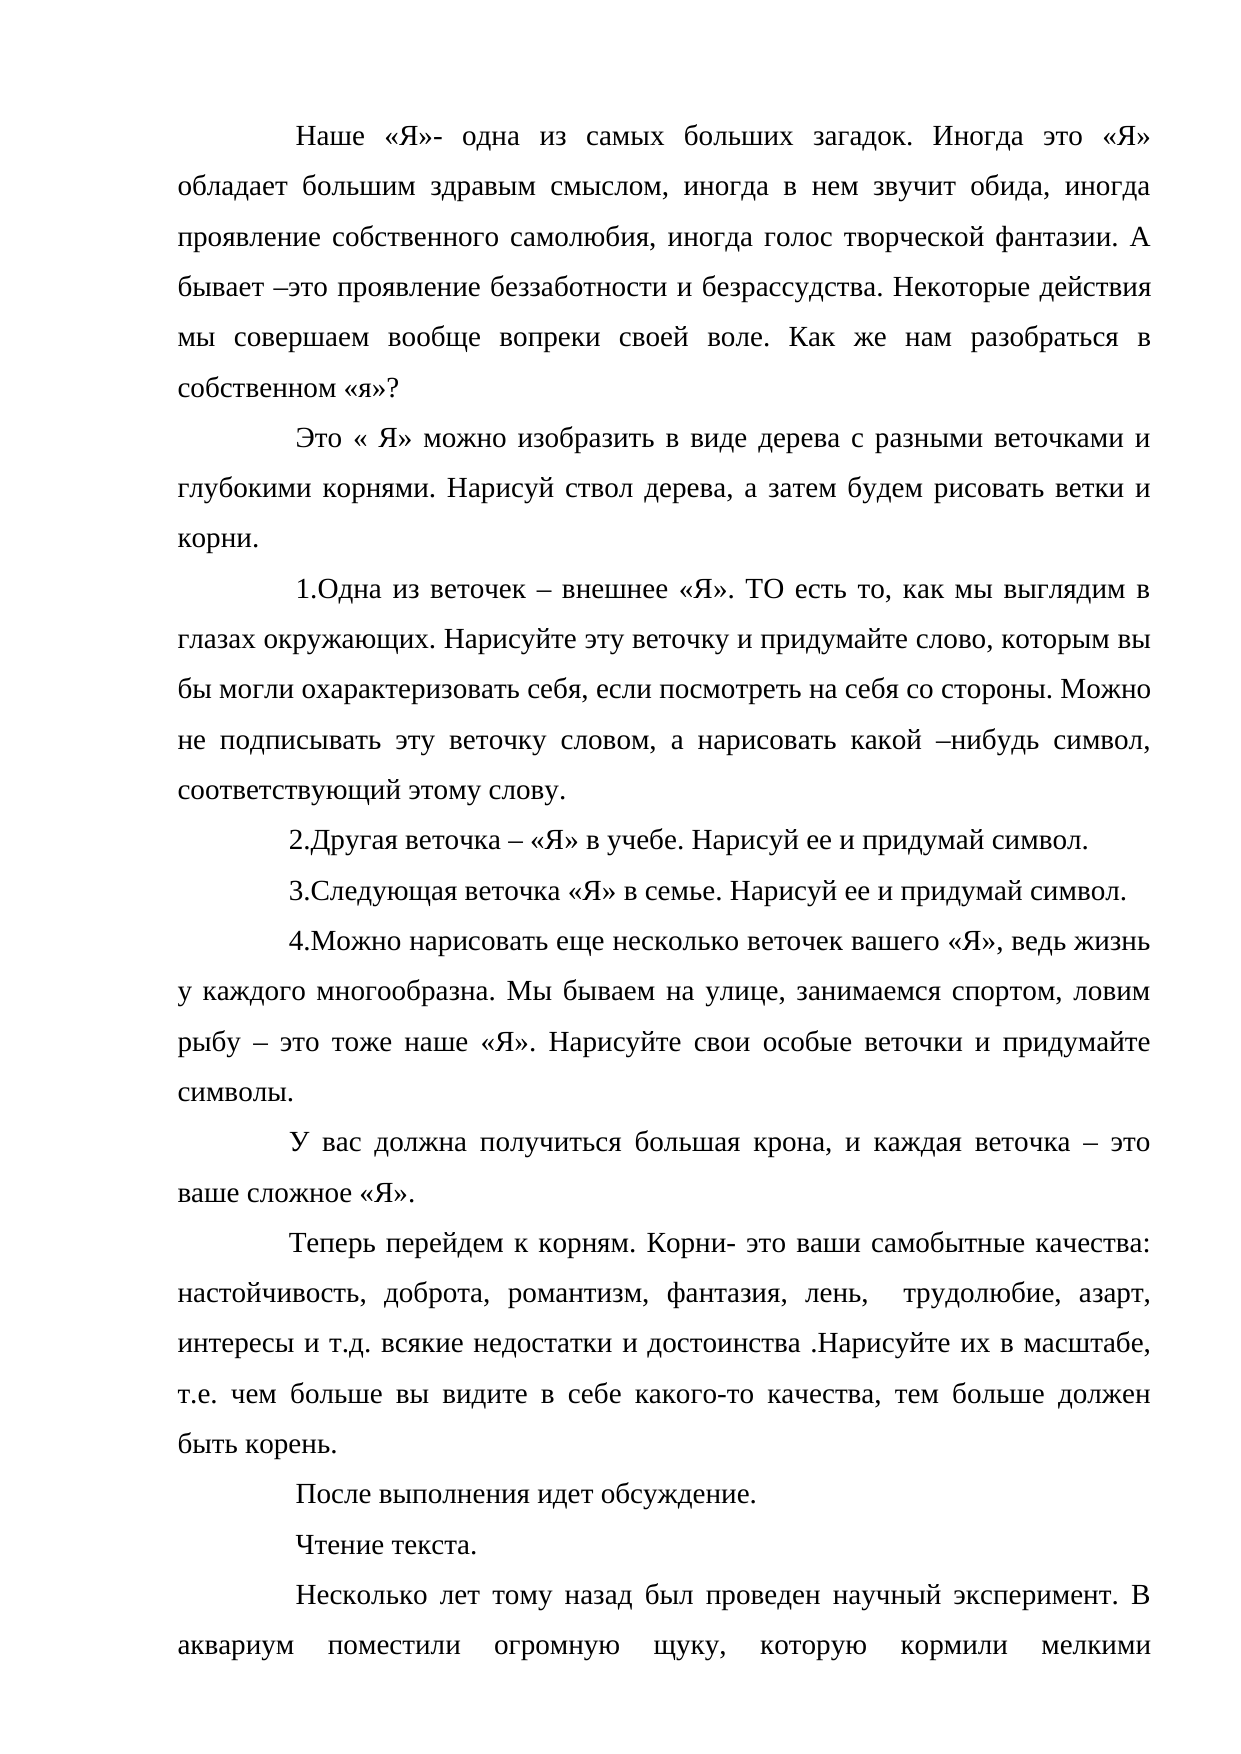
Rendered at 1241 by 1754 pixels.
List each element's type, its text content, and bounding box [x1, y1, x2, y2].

text Наше «Я»- одна из самых больших загадок. Иногда это «Я» обладает большим здравым смыслом, иногда в нем звучит обида, иногда проявление собственного самолюбия, иногда голос творческой фантазии. А бывает –это проявление беззаботности и безрассудства. Некоторые действия мы совершаем вообще вопреки своей воле. Как же нам разобраться в собственном «я»? [177, 118, 1152, 403]
text После выполнения идет обсуждение. [177, 1477, 1152, 1510]
text Чтение текста. [177, 1527, 1152, 1560]
text 3.Следующая веточка «Я» в семье. Нарисуй ее и придумай символ. [177, 873, 1152, 906]
text 1.Одна из веточек – внешнее «Я». ТО есть то, как мы выглядим в глазах окружающих. Нарисуйте эту веточку и придумайте слово, которым вы бы могли охарактеризовать себя, если посмотреть на себя со стороны. Можно не подписывать эту веточку словом, а нарисовать какой –нибудь символ, соответствующий этому слову. [177, 571, 1152, 806]
text 2.Другая веточка – «Я» в учебе. Нарисуй ее и придумай символ. [177, 822, 1152, 856]
text У вас должна получиться большая крона, и каждая веточка – это ваше сложное «Я». [177, 1124, 1152, 1208]
text Это « Я» можно изобразить в виде дерева с разными веточками и глубокими корнями. Нарисуй ствол дерева, а затем будем рисовать ветки и корни. [177, 420, 1152, 554]
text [177, 1577, 1152, 1661]
text Теперь перейдем к корням. Корни- это ваши самобытные качества: настойчивость, доброта, романтизм, фантазия, лень, трудолюбие, азарт, интересы и т.д. всякие недостатки и достоинства .Нарисуйте их в масштабе, т.е. чем больше вы видите в себе какого-то качества, тем больше должен быть корень. [177, 1225, 1152, 1460]
text 4.Можно нарисовать еще несколько веточек вашего «Я», ведь жизнь у каждого многообразна. Мы бываем на улице, занимаемся спортом, ловим рыбу – это тоже наше «Я». Нарисуйте свои особые веточки и придумайте символы. [177, 923, 1152, 1108]
